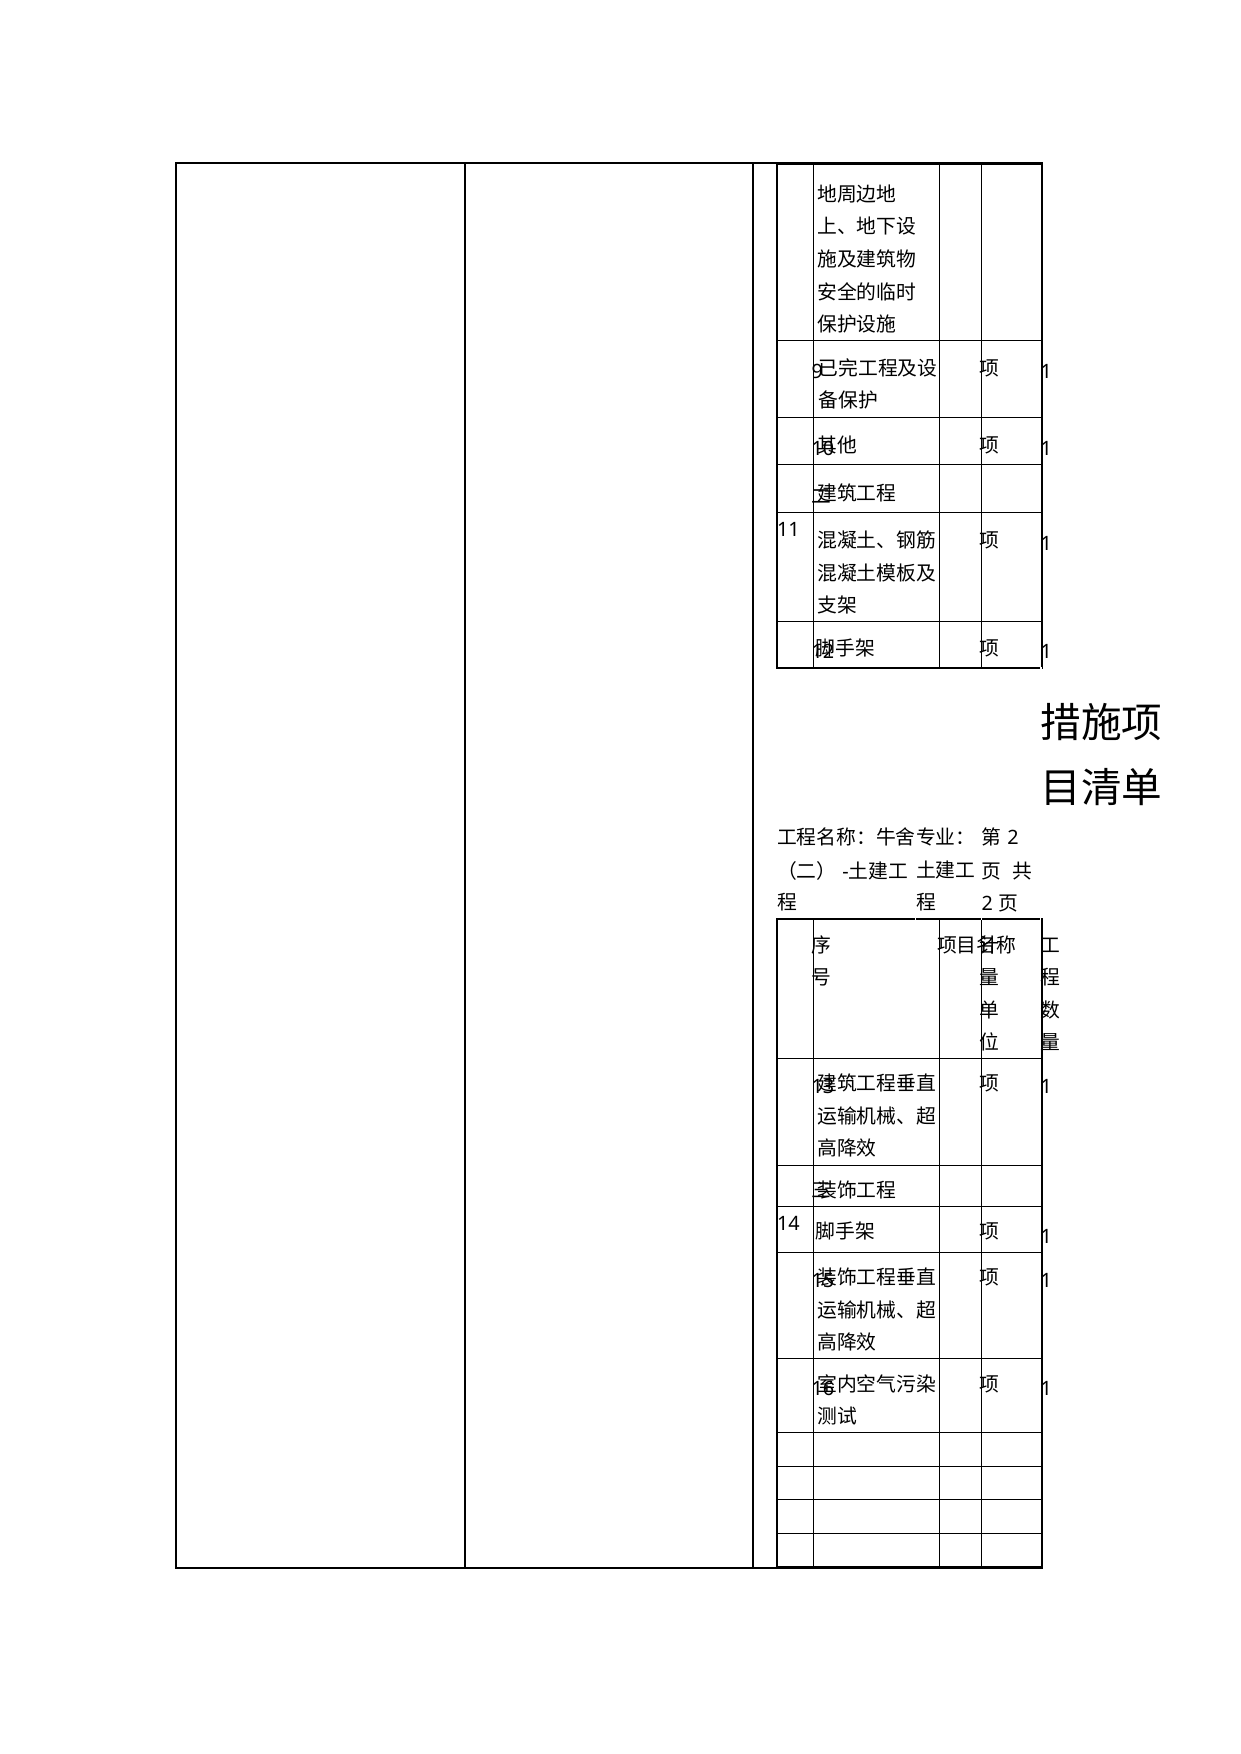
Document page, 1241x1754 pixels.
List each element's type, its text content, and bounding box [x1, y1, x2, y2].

table_cell 1 [177, 164, 464, 1567]
table_cell [466, 164, 752, 1567]
